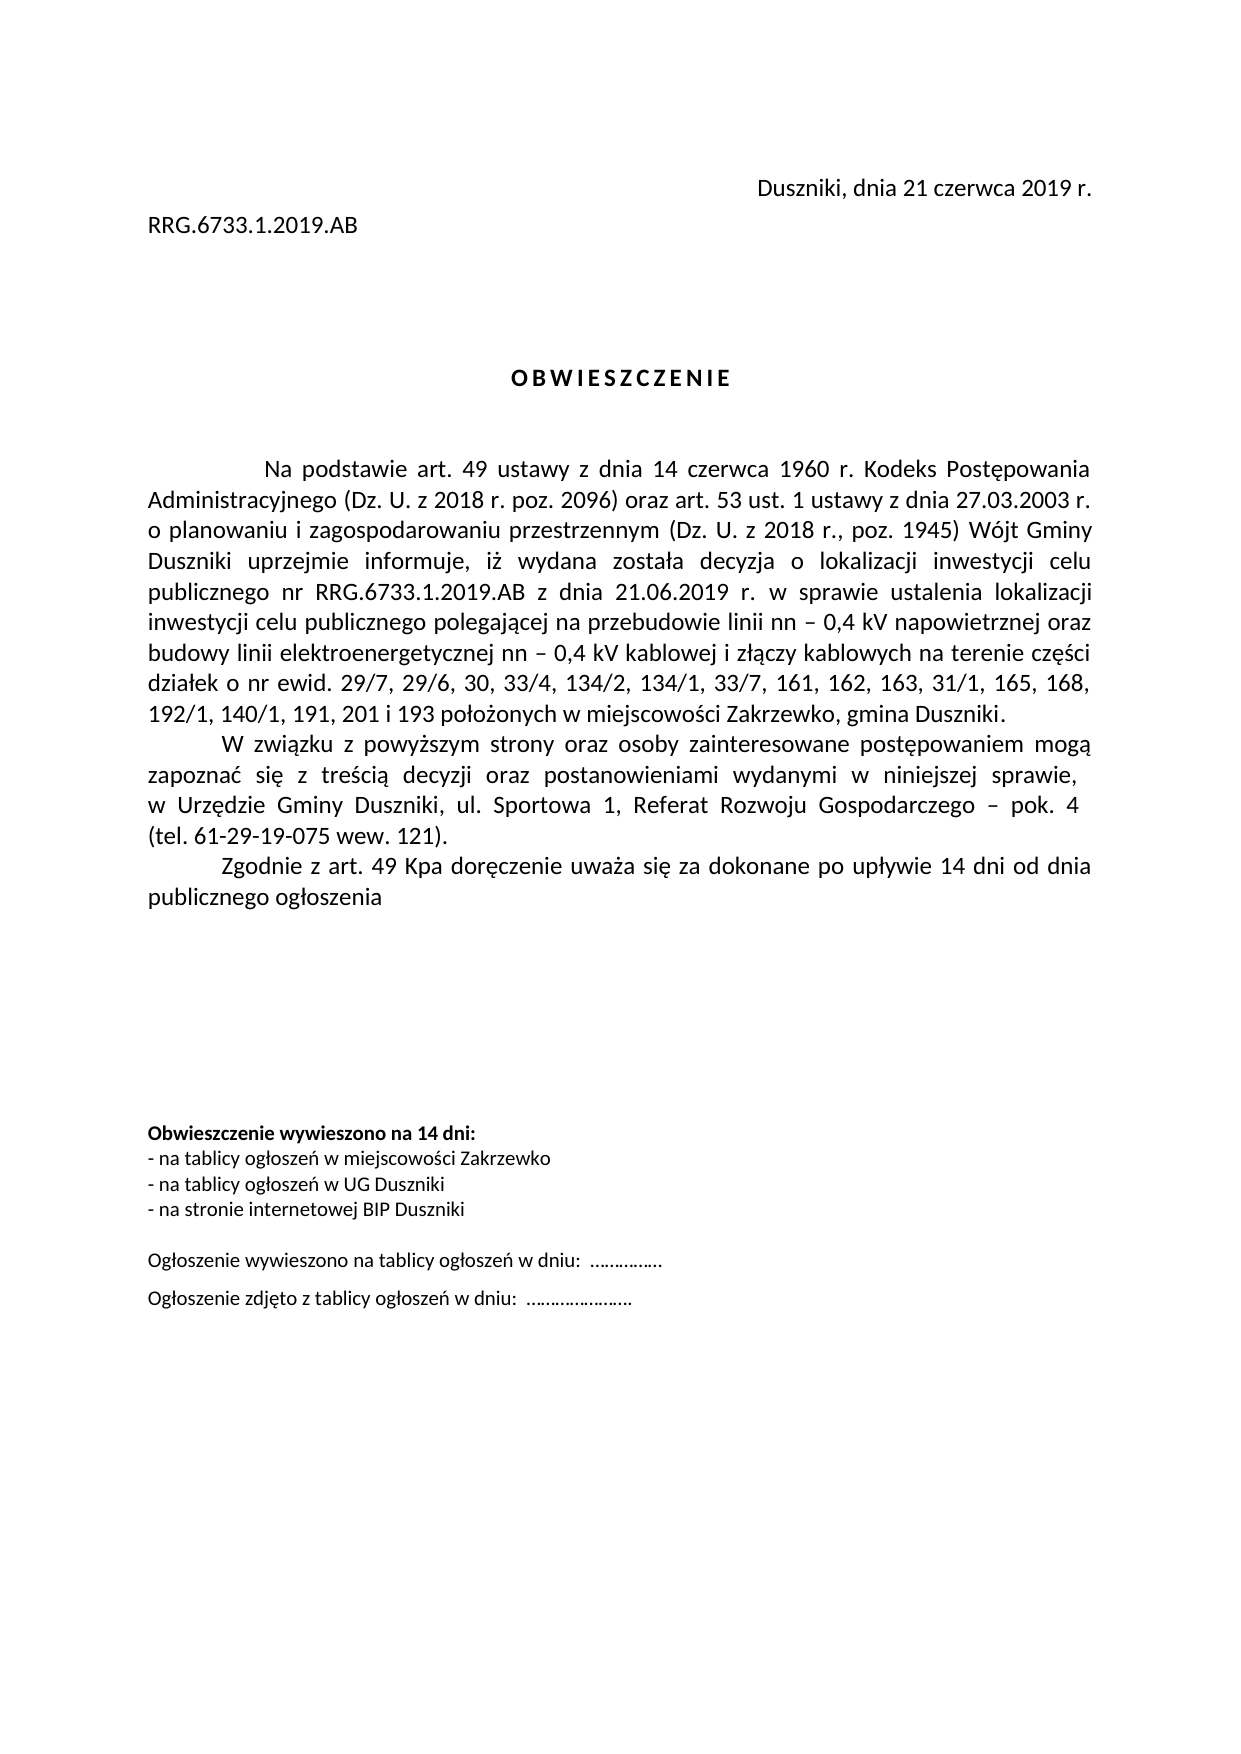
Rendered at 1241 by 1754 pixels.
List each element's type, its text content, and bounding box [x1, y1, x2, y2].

text - na tablicy ogłoszeń w UG Duszniki [148, 1171, 1093, 1196]
subtitle Duszniki, dnia 21 czerwca 2019 r. [148, 173, 1093, 203]
text W związku z powyższym strony oraz osoby zainteresowane postępowaniem mogą zapoznać się z treścią decyzji oraz postanowieniami wydanymi w niniejszej sprawie, w Urzędzie Gminy Duszniki, ul. Sportowa 1, Referat Rozwoju Gospodarczego – pok. 4 (tel. 61-29-19-075 wew. 121). [148, 728, 1093, 850]
text Ogłoszenie wywieszono na tablicy ogłoszeń w dniu: …………… [148, 1247, 1093, 1272]
text Zgodnie z art. 49 Kpa doręczenie uważa się za dokonane po upływie 14 dni od dnia publicznego ogłoszenia [148, 850, 1093, 911]
text Na podstawie art. 49 ustawy z dnia 14 czerwca 1960 r. Kodeks Postępowania Administracyjnego (Dz. U. z 2018 r. poz. 2096) oraz art. 53 ust. 1 ustawy z dnia 27.03.2003 r. o planowaniu i zagospodarowaniu przestrzennym (Dz. U. z 2018 r., poz. 1945) Wójt Gminy Duszniki uprzejmie informuje, iż wydana została decyzja o lokalizacji inwestycji celu publicznego nr RRG.6733.1.2019.AB z dnia 21.06.2019 r. w sprawie ustalenia lokalizacji inwestycji celu publicznego polegającej na przebudowie linii nn – 0,4 kV napowietrznej oraz budowy linii elektroenergetycznej nn – 0,4 kV kablowej i złączy kablowych na terenie części działek o nr ewid. 29/7, 29/6, 30, 33/4, 134/2, 134/1, 33/7, 161, 162, 163, 31/1, 165, 168, 192/1, 140/1, 191, 201 i 193 położonych w miejscowości Zakrzewko, gmina Duszniki. [148, 453, 1093, 728]
text - na stronie internetowej BIP Duszniki [148, 1196, 1093, 1222]
text Obwieszczenie wywieszono na 14 dni: [148, 1120, 1093, 1145]
text RRG.6733.1.2019.AB [148, 209, 1093, 240]
text Ogłoszenie zdjęto z tablicy ogłoszeń w dniu: …………………. [148, 1285, 1093, 1311]
text OBWIESZCZENIE [148, 362, 1093, 392]
text - na tablicy ogłoszeń w miejscowości Zakrzewko [148, 1145, 1093, 1171]
